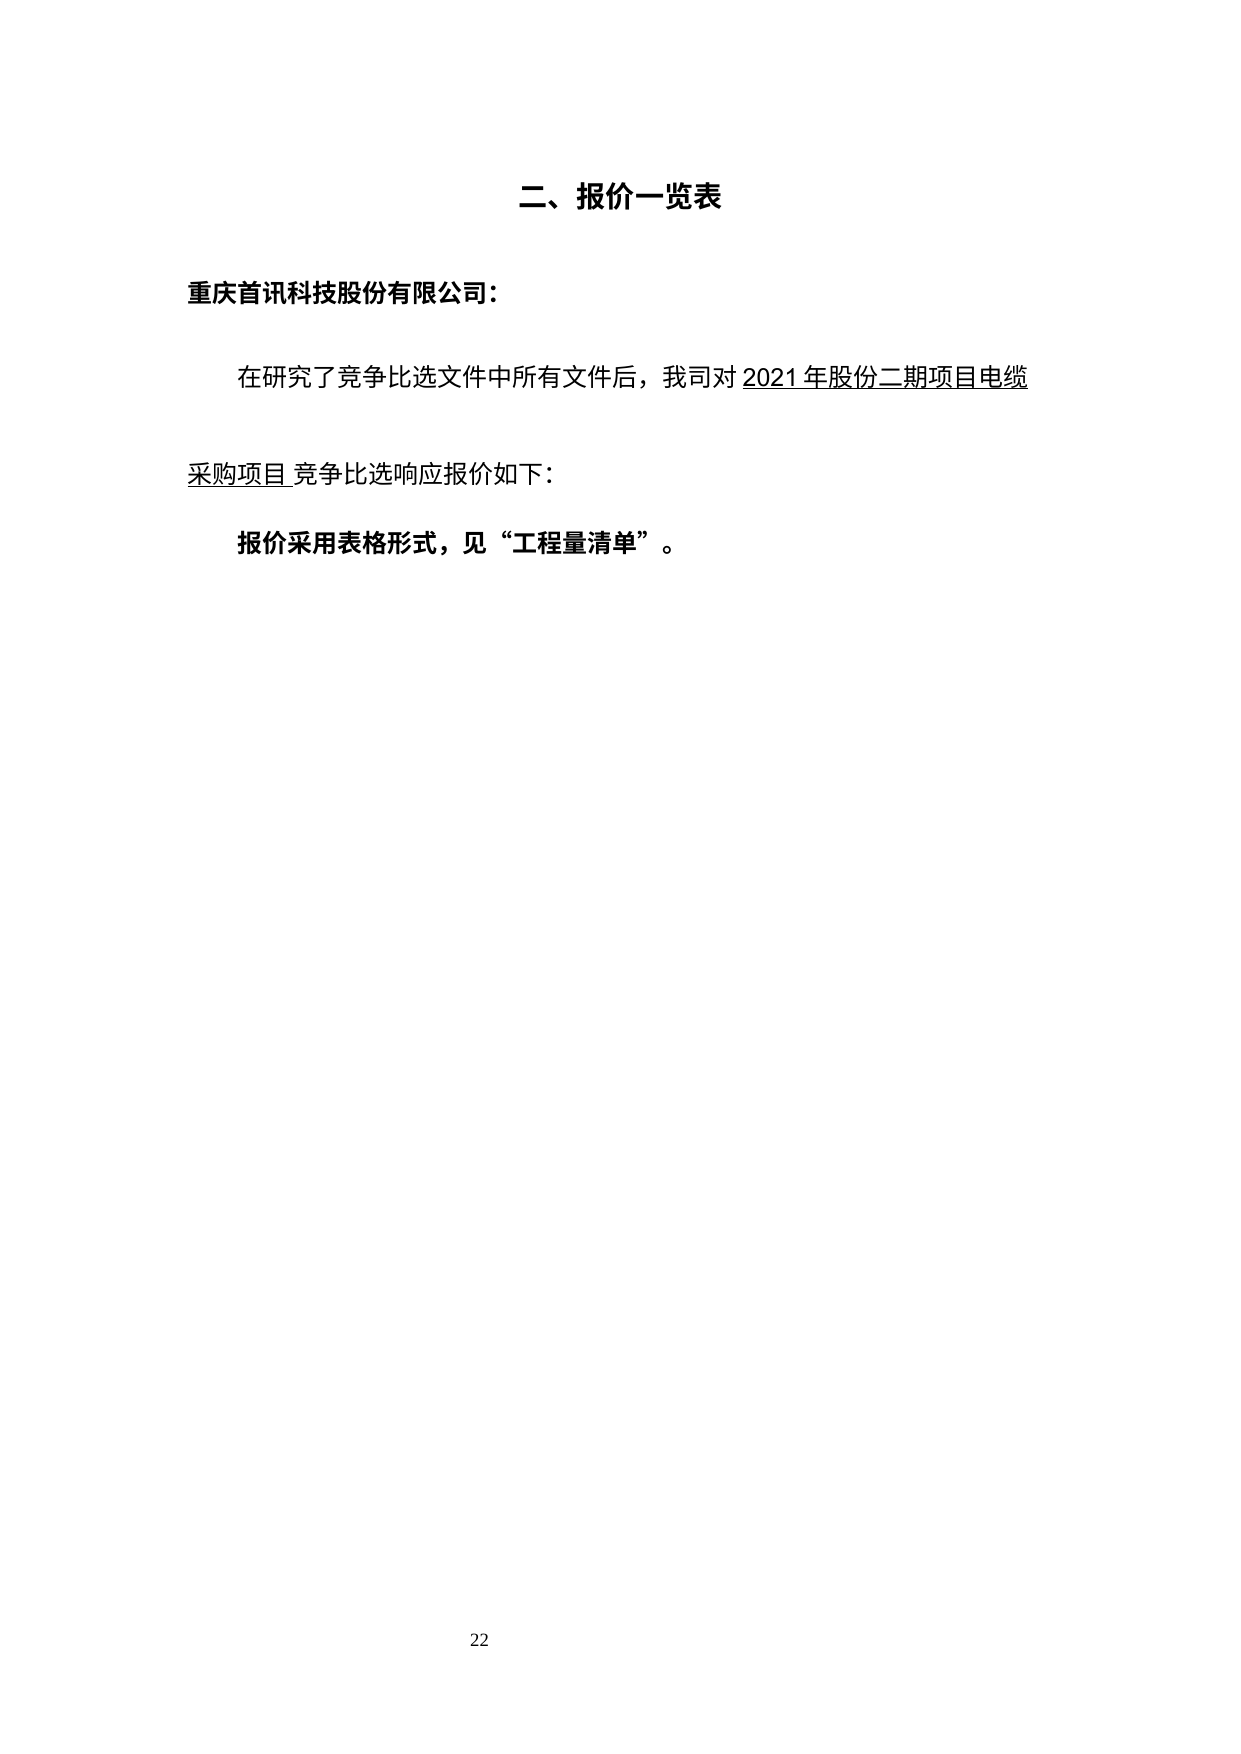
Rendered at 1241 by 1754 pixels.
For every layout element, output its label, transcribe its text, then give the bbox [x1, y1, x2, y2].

text 二、报价一览表 [187, 162, 1053, 227]
text 报价采用表格形式，见“工程量清单”。 [187, 523, 1053, 559]
text 在研究了竞争比选文件中所有文件后，我司对2021年股份二期项目电缆采购项目 竞争比选响应报价如下： [187, 343, 1053, 505]
text 重庆首讯科技股份有限公司： [187, 259, 1053, 324]
